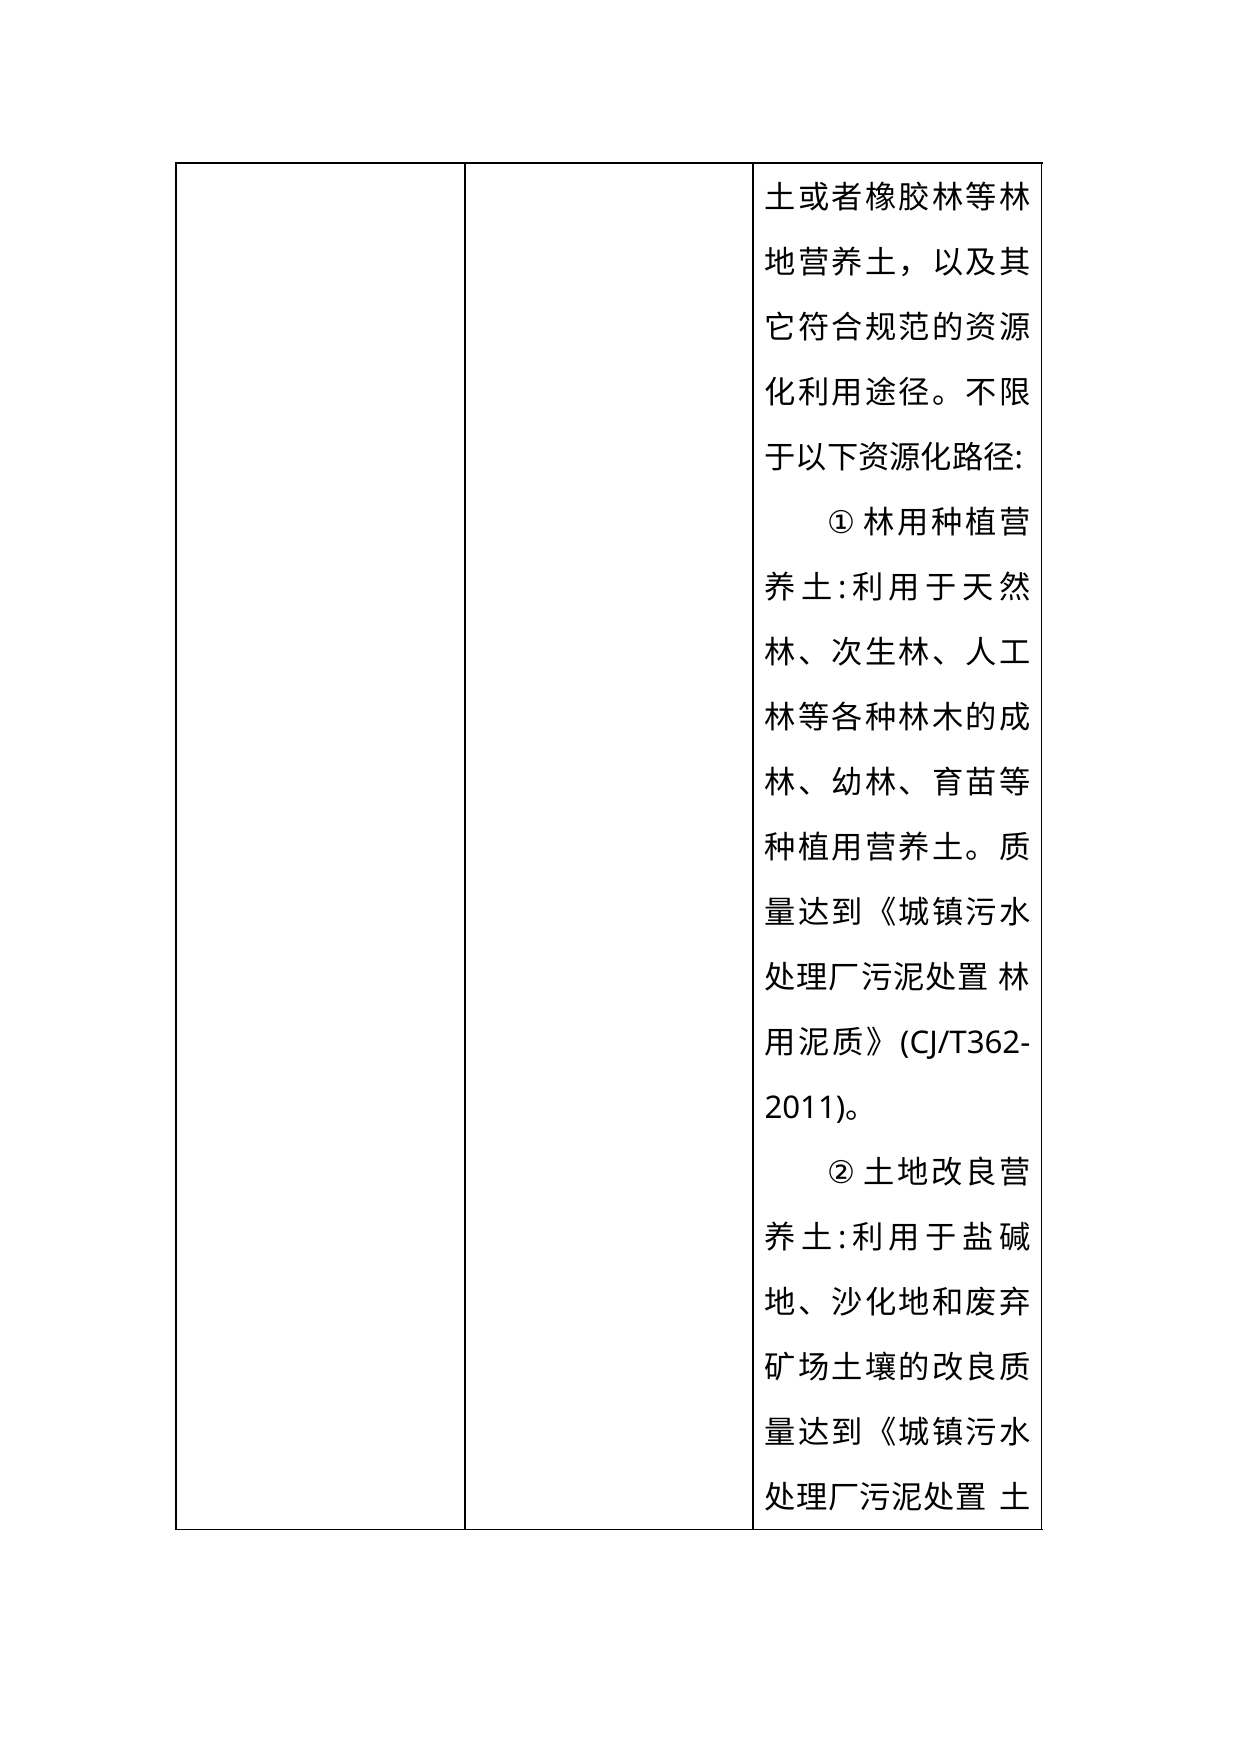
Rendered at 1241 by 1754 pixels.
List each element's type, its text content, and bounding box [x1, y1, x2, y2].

table_cell 1 [177, 164, 464, 1528]
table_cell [754, 164, 1041, 1528]
table_cell [466, 164, 752, 1528]
